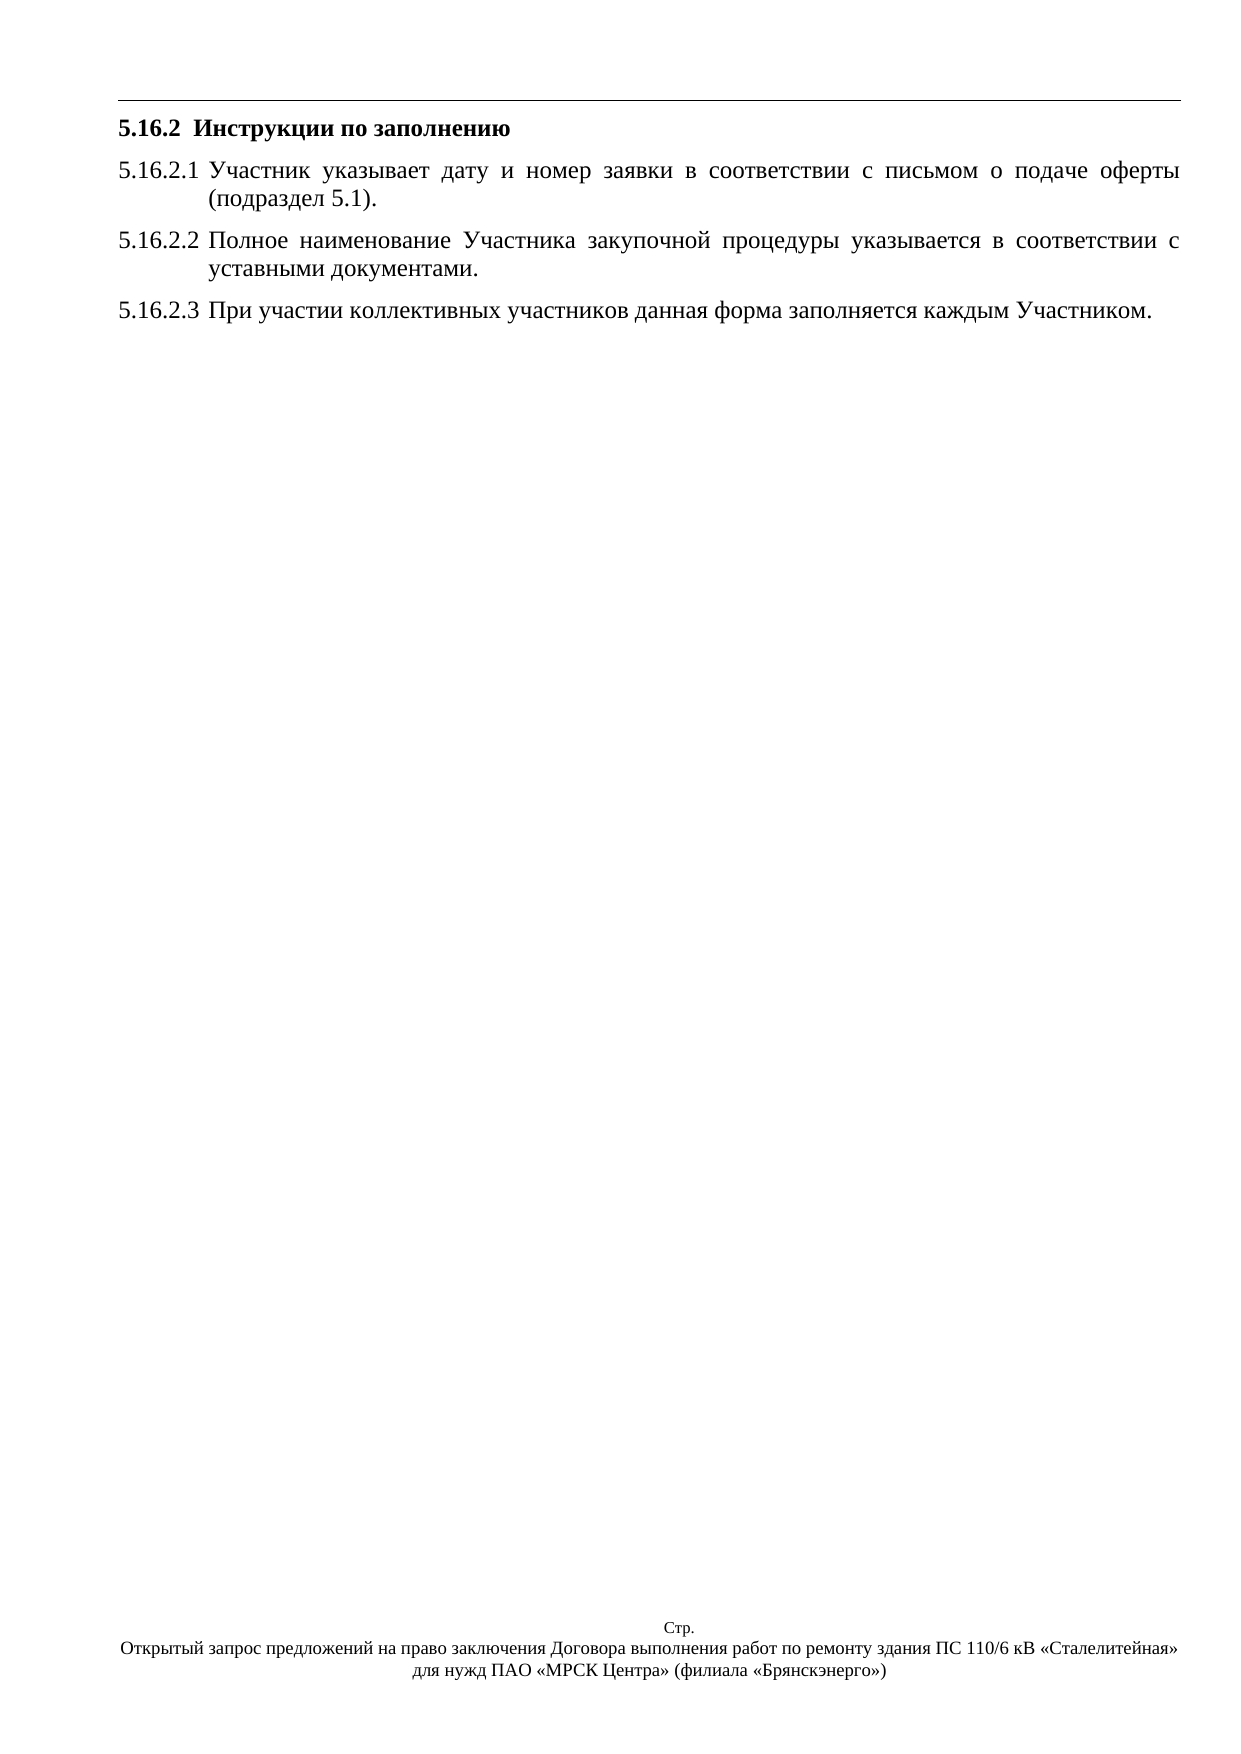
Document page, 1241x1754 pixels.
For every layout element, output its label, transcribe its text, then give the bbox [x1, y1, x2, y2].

list Полное наименование Участника закупочной процедуры указывается в соответствии с уставными документами. [118, 225, 1181, 282]
list Участник указывает дату и номер заявки в соответствии с письмом о подаче оферты (подраздел 5.1). [118, 155, 1181, 212]
subtitle Инструкции по заполнению [118, 113, 1181, 142]
list При участии коллективных участников данная форма заполняется каждым Участником. [118, 295, 1181, 323]
